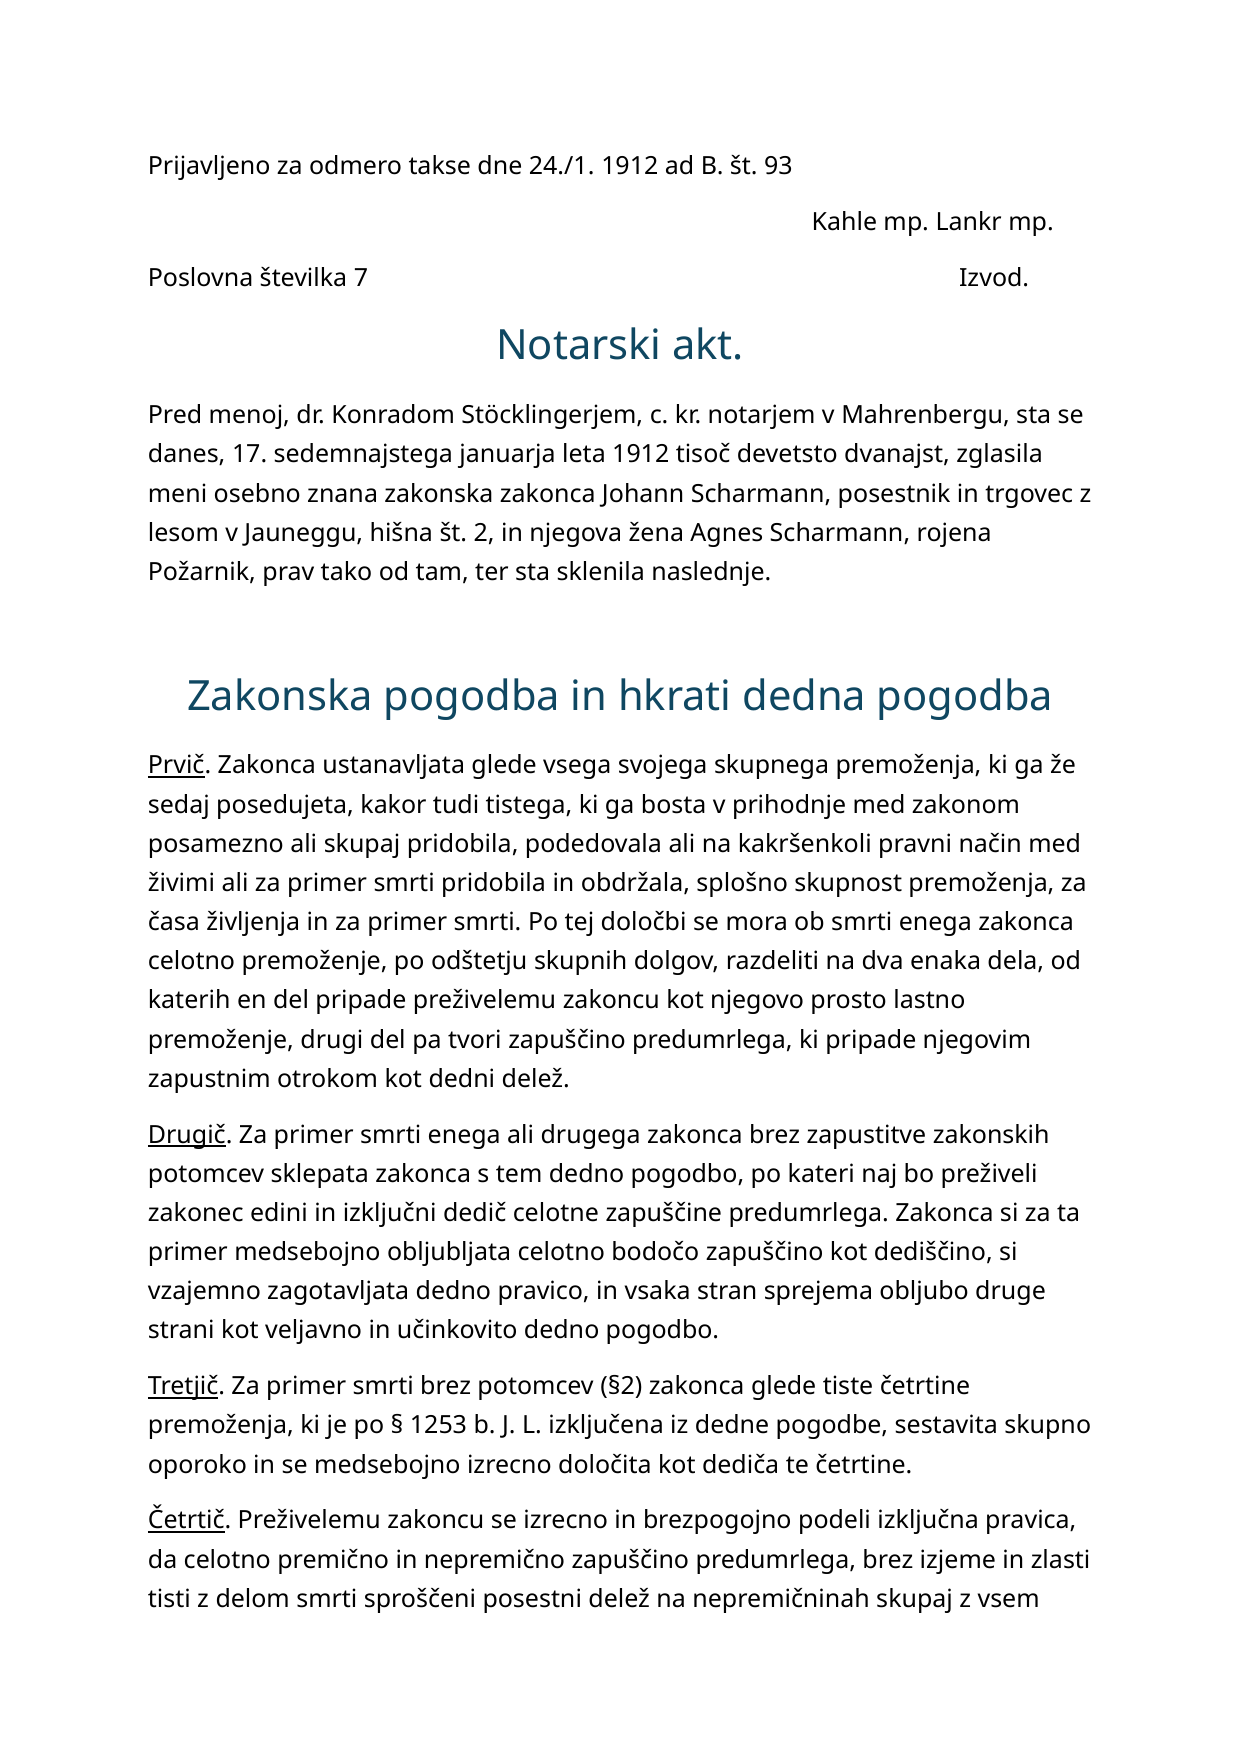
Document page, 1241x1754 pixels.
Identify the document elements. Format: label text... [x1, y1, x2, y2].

text Prvič. Zakonca ustanavljata glede vsega svojega skupnega premoženja, ki ga že sedaj posedujeta, kakor tudi tistega, ki ga bosta v prihodnje med zakonom posamezno ali skupaj pridobila, podedovala ali na kakršenkoli pravni način med živimi ali za primer smrti pridobila in obdržala, splošno skupnost premoženja, za časa življenja in za primer smrti. Po tej določbi se mora ob smrti enega zakonca celotno premoženje, po odštetju skupnih dolgov, razdeliti na dva enaka dela, od katerih en del pripade preživelemu zakoncu kot njegovo prosto lastno premoženje, drugi del pa tvori zapuščino predumrlega, ki pripade njegovim zapustnim otrokom kot dedni delež. [148, 747, 1093, 1094]
text Kahle mp. Lankr mp. [738, 203, 1093, 237]
text Pred menoj, dr. Konradom Stöcklingerjem, c. kr. notarjem v Mahrenbergu, sta se danes, 17. sedemnajstega januarja leta 1912 tisoč devetsto dvanajst, zglasila meni osebno znana zakonska zakonca Johann Scharmann, posestnik in trgovec z lesom v Jauneggu, hišna št. 2, in njegova žena Agnes Scharmann, rojena Požarnik, prav tako od tam, ter sta sklenila naslednje. [148, 397, 1093, 588]
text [148, 1502, 1093, 1614]
text Poslovna številka 7 Izvod. [148, 259, 1093, 293]
text Tretjič. Za primer smrti brez potomcev (§2) zakonca glede tiste četrtine premoženja, ki je po § 1253 b. J. L. izključena iz dedne pogodbe, sestavita skupno oporoko in se medsebojno izrecno določita kot dediča te četrtine. [148, 1368, 1093, 1480]
text Drugič. Za primer smrti enega ali drugega zakonca brez zapustitve zakonskih potomcev sklepata zakonca s tem dedno pogodbo, po kateri naj bo preživeli zakonec edini in izključni dedič celotne zapuščine predumrlega. Zakonca si za ta primer medsebojno obljubljata celotno bodočo zapuščino kot dediščino, si vzajemno zagotavljata dedno pravico, in vsaka stran sprejema obljubo druge strani kot veljavno in učinkovito dedno pogodbo. [148, 1116, 1093, 1346]
text Prijavljeno za odmero takse dne 24./1. 1912 ad B. št. 93 [148, 148, 1093, 182]
text Notarski akt. [148, 315, 1093, 372]
text Zakonska pogodba in hkrati dedna pogodba [148, 665, 1093, 722]
